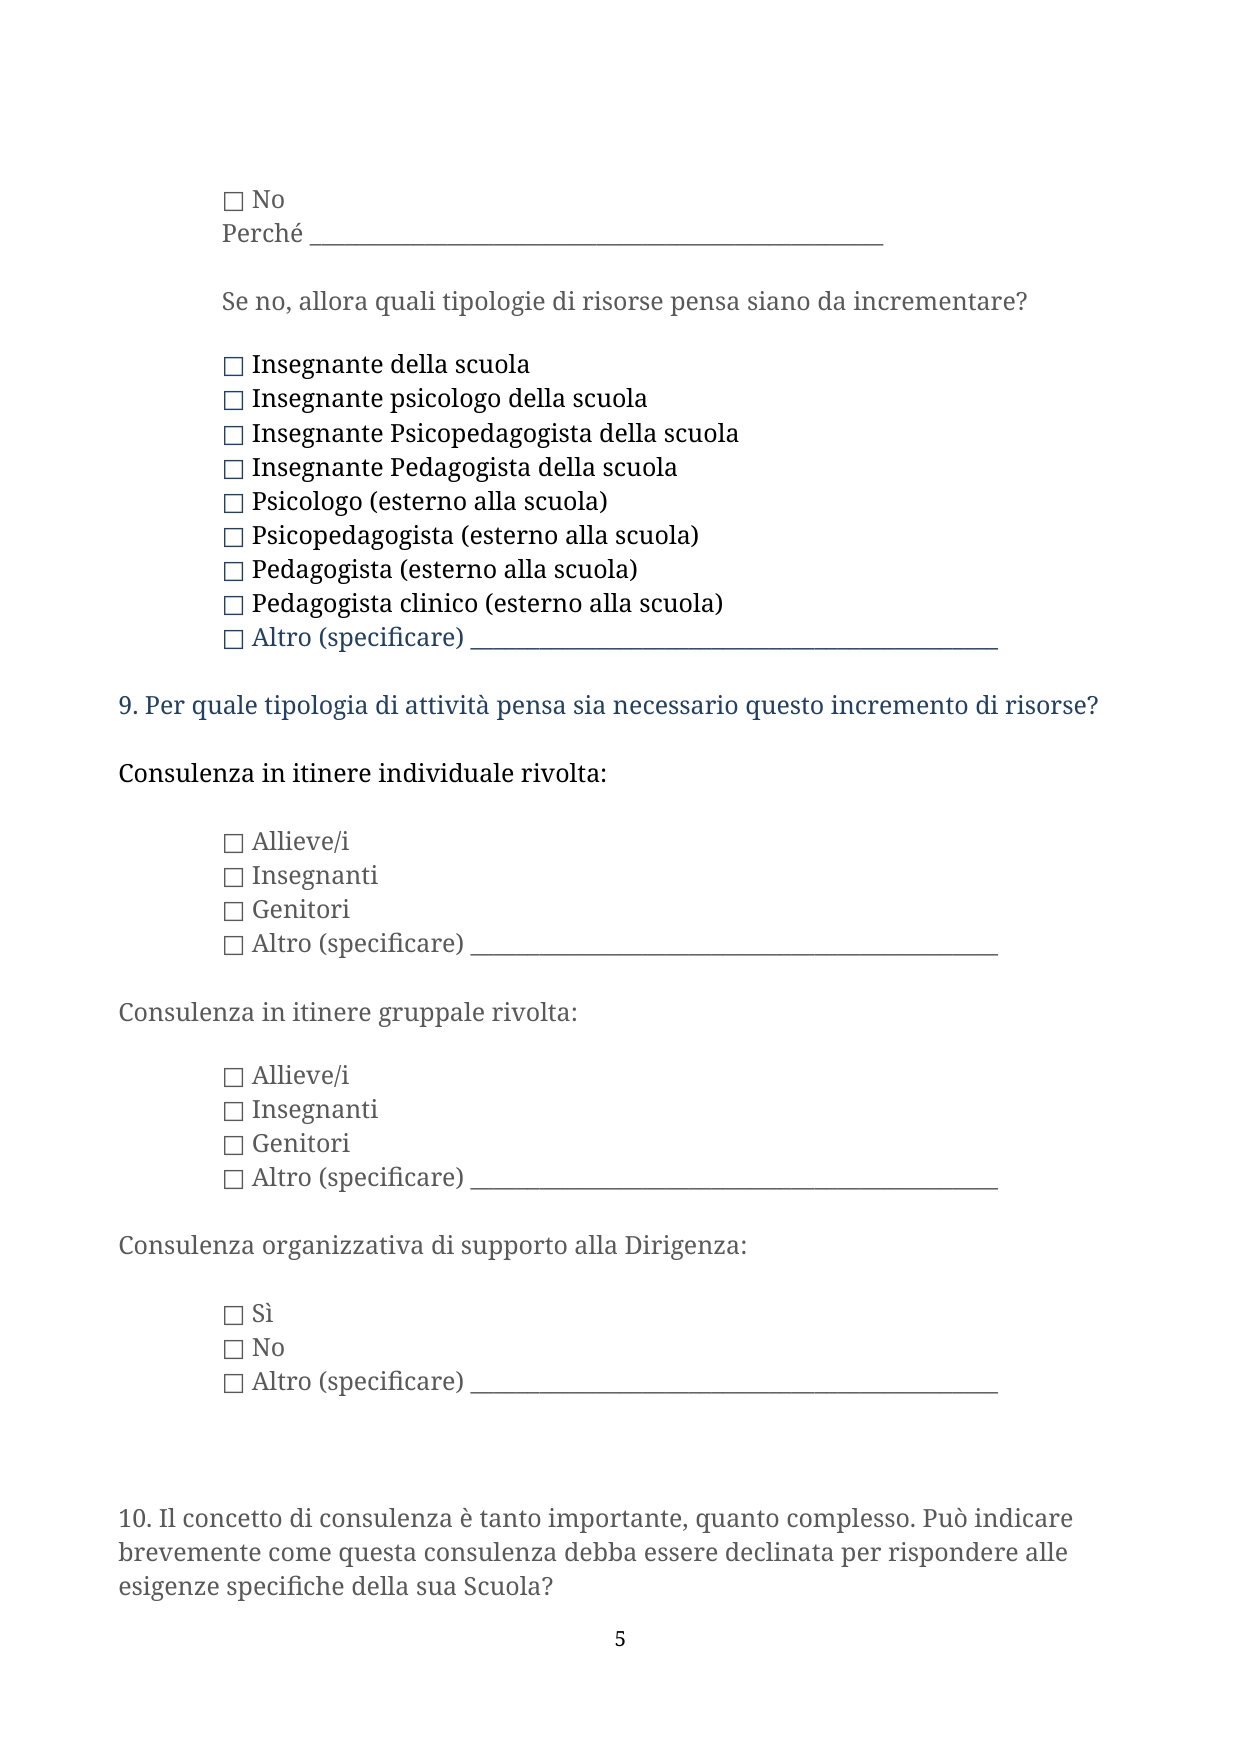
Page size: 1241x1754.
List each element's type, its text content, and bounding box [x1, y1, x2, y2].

text Se no, allora quali tipologie di risorse pensa siano da incrementare? [148, 284, 1122, 318]
text □ Insegnante della scuola [222, 347, 1122, 381]
text 9. Per quale tipologia di attività pensa sia necessario questo incremento di risorse? [118, 688, 1122, 722]
text □ Psicologo (esterno alla scuola) [222, 483, 1122, 517]
text □ No [222, 1330, 1122, 1364]
text □ Allieve/i [222, 824, 1122, 858]
text □ Allieve/i [222, 1057, 1122, 1092]
text 10. Il concetto di consulenza è tanto importante, quanto complesso. Può indicare brevemente come questa consulenza debba essere declinata per rispondere alle esigenze specifiche della sua Scuola? [118, 1500, 1122, 1602]
text Consulenza in itinere gruppale rivolta: [118, 994, 1122, 1028]
text □ Psicopedagogista (esterno alla scuola) [222, 517, 1122, 551]
text □ No [148, 182, 1122, 216]
text □ Altro (specificare) ______________________________________________ [222, 1364, 1122, 1398]
text □ Altro (specificare) ______________________________________________ [222, 926, 1122, 960]
text □ Pedagogista clinico (esterno alla scuola) [222, 586, 1122, 619]
text □ Pedagogista (esterno alla scuola) [222, 551, 1122, 586]
text □ Genitori [222, 892, 1122, 926]
text Consulenza in itinere individuale rivolta: [118, 756, 1122, 790]
list Perché __________________________________________________ [185, 216, 1122, 250]
text □ Insegnanti [222, 1092, 1122, 1126]
text □ Genitori [222, 1126, 1122, 1160]
text □ Altro (specificare) ______________________________________________ [222, 1160, 1122, 1194]
text □ Insegnanti [222, 858, 1122, 892]
text Consulenza organizzativa di supporto alla Dirigenza: [118, 1228, 1122, 1262]
text □ Insegnante Pedagogista della scuola [222, 449, 1122, 483]
text □ Insegnante Psicopedagogista della scuola [222, 415, 1122, 449]
text □ Sì [222, 1296, 1122, 1330]
text □ Insegnante psicologo della scuola [222, 381, 1122, 415]
text □ Altro (specificare) ______________________________________________ [222, 619, 1122, 654]
